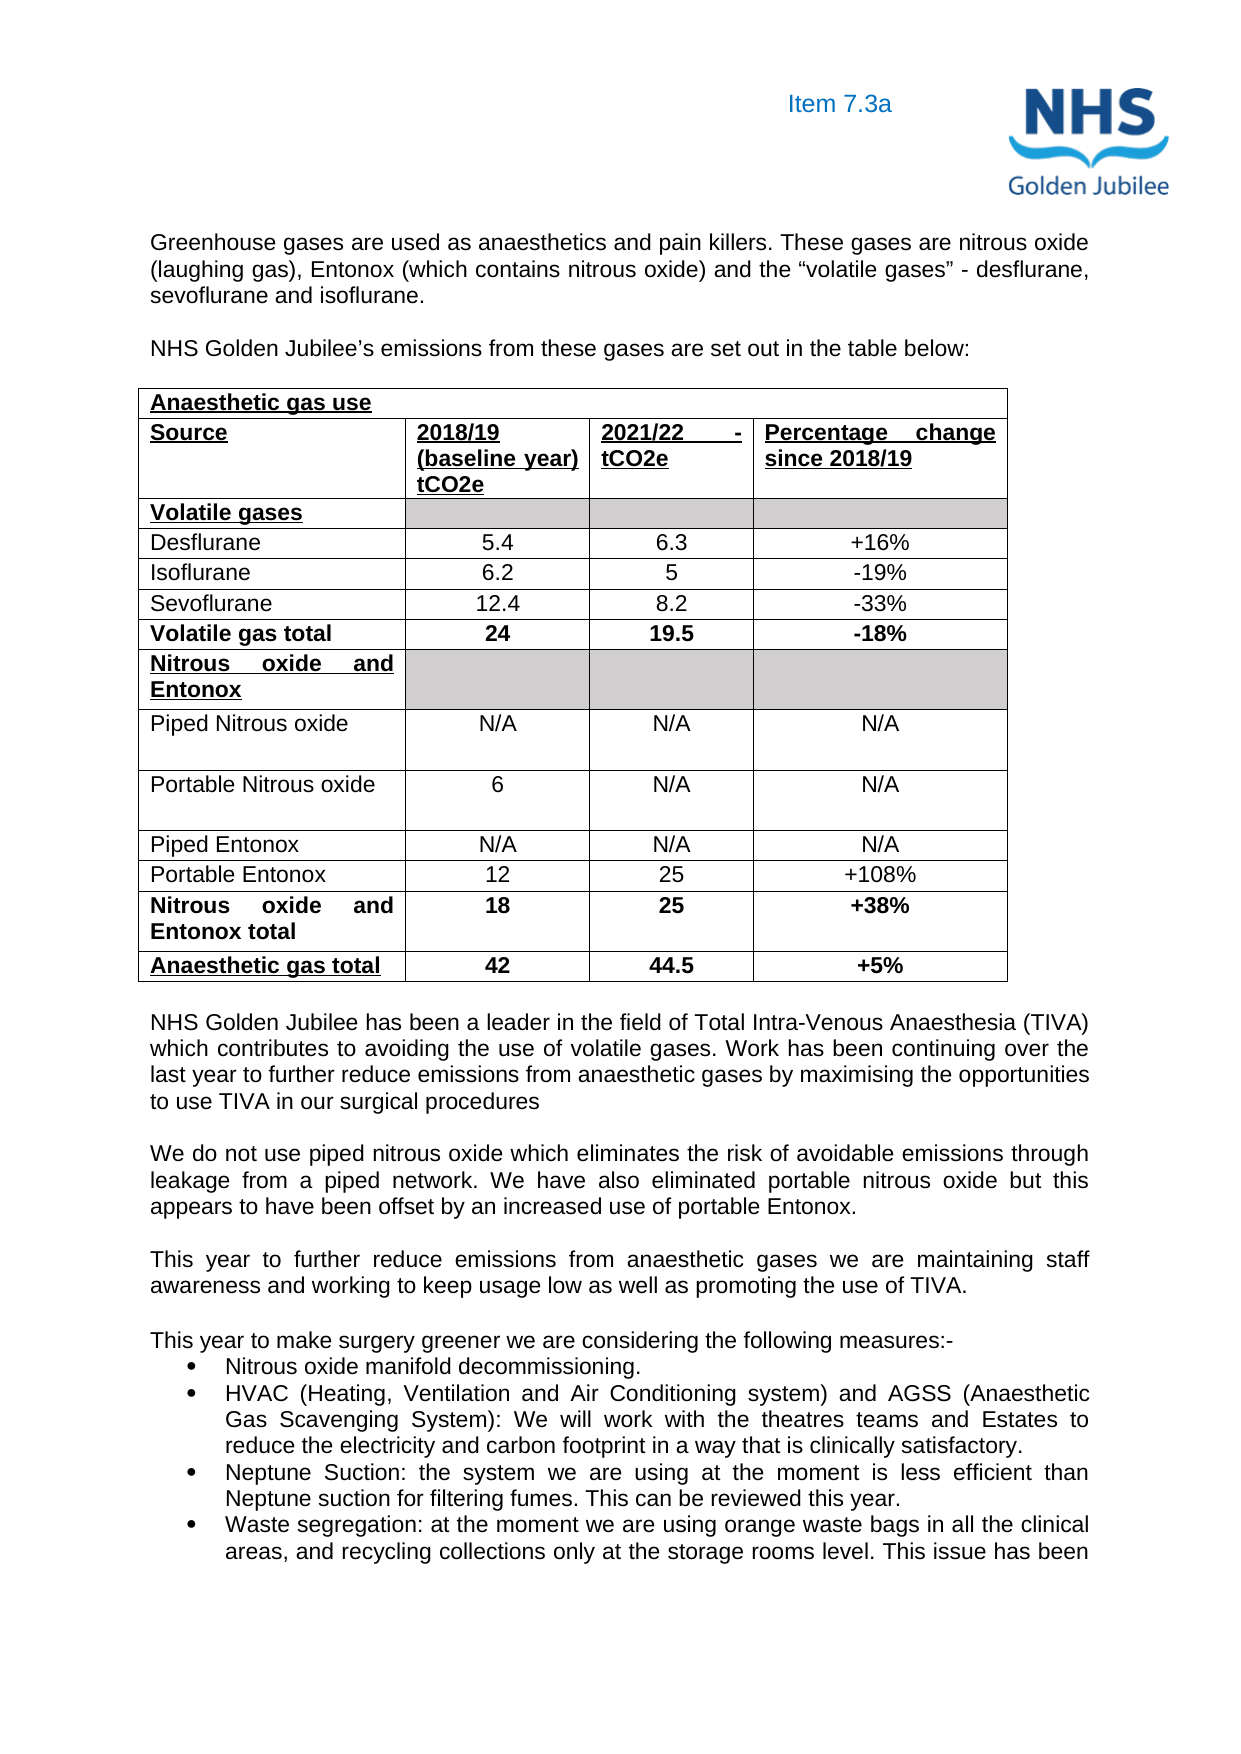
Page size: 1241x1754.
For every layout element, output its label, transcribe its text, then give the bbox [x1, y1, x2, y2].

table_cell [406, 650, 589, 709]
table_cell Volatile gases [139, 499, 405, 528]
table_cell 2018/19 (baseline year) tCO2e [406, 419, 589, 498]
table_cell 12.4 [406, 590, 589, 619]
table_cell N/A [406, 831, 589, 860]
table_cell Isoflurane [139, 559, 405, 588]
table_cell Percentage change since 2018/19 [754, 419, 1007, 498]
text NHS Golden Jubilee’s emissions from these gases are set out in the table below: [150, 335, 1090, 361]
table_cell 25 [590, 861, 753, 891]
table_cell N/A [590, 771, 753, 830]
table_cell Piped Entonox [139, 831, 405, 860]
table_cell [754, 499, 1007, 528]
table_cell 12 [406, 861, 589, 891]
table_cell 8.2 [590, 590, 753, 619]
table_cell Nitrous oxide and Entonox [139, 650, 405, 709]
table_cell N/A [754, 710, 1007, 770]
table_cell Desflurane [139, 529, 405, 558]
table_cell Source [139, 419, 405, 498]
table_cell [406, 499, 589, 528]
table_cell Sevoflurane [139, 590, 405, 619]
table_cell 24 [406, 620, 589, 649]
list Neptune Suction: the system we are using at the moment is less efficient than Neptune suction for filtering fumes. This can be reviewed this year. [187, 1459, 1090, 1511]
picture [1008, 88, 1169, 201]
table_cell N/A [406, 710, 589, 770]
table_cell -33% [754, 590, 1007, 619]
text Greenhouse gases are used as anaesthetics and pain killers. These gases are nitrous oxide (laughing gas), Entonox (which contains nitrous oxide) and the “volatile gases” - desflurane, sevoflurane and isoflurane. [150, 229, 1090, 308]
text We do not use piped nitrous oxide which eliminates the risk of avoidable emissions through leakage from a piped network. We have also eliminated portable nitrous oxide but this appears to have been offset by an increased use of portable Entonox. [150, 1140, 1090, 1219]
table_cell [590, 650, 753, 709]
table_cell Portable Nitrous oxide [139, 771, 405, 830]
list Nitrous oxide manifold decommissioning. [187, 1353, 1090, 1379]
table_cell -19% [754, 559, 1007, 588]
list HVAC (Heating, Ventilation and Air Conditioning system) and AGSS (Anaesthetic Gas Scavenging System): We will work with the theatres teams and Estates to reduce the electricity and carbon footprint in a way that is clinically satisfactory. [187, 1379, 1090, 1459]
table_cell 6 [406, 771, 589, 830]
table_cell N/A [590, 710, 753, 770]
table_cell N/A [754, 771, 1007, 830]
table_cell [590, 499, 753, 528]
table_cell 42 [406, 952, 589, 981]
table_cell 5.4 [406, 529, 589, 558]
table_cell Nitrous oxide and Entonox total [139, 892, 405, 951]
table_cell 44.5 [590, 952, 753, 981]
text This year to make surgery greener we are considering the following measures:- [150, 1327, 1090, 1353]
table_cell Piped Nitrous oxide [139, 710, 405, 770]
table_header Anaesthetic gas use [139, 389, 1007, 418]
table_cell Portable Entonox [139, 861, 405, 891]
table_cell 6.2 [406, 559, 589, 588]
table_cell N/A [590, 831, 753, 860]
table_cell +5% [754, 952, 1007, 981]
table_cell -18% [754, 620, 1007, 649]
table_cell 25 [590, 892, 753, 951]
table_cell +108% [754, 861, 1007, 891]
table_cell 5 [590, 559, 753, 588]
table_cell 19.5 [590, 620, 753, 649]
text NHS Golden Jubilee has been a leader in the field of Total Intra-Venous Anaesthesia (TIVA) which contributes to avoiding the use of volatile gases. Work has been continuing over the last year to further reduce emissions from anaesthetic gases by maximising the opportunities to use TIVA in our surgical procedures [150, 1008, 1090, 1114]
table_cell 18 [406, 892, 589, 951]
table_cell Anaesthetic gas total [139, 952, 405, 981]
text This year to further reduce emissions from anaesthetic gases we are maintaining staff awareness and working to keep usage low as well as promoting the use of TIVA. [150, 1246, 1090, 1298]
table_cell 2021/22 - tCO2e [590, 419, 753, 498]
table_cell 6.3 [590, 529, 753, 558]
table_cell +16% [754, 529, 1007, 558]
table_cell [754, 650, 1007, 709]
table_cell Volatile gas total [139, 620, 405, 649]
table_cell +38% [754, 892, 1007, 951]
table_cell N/A [754, 831, 1007, 860]
